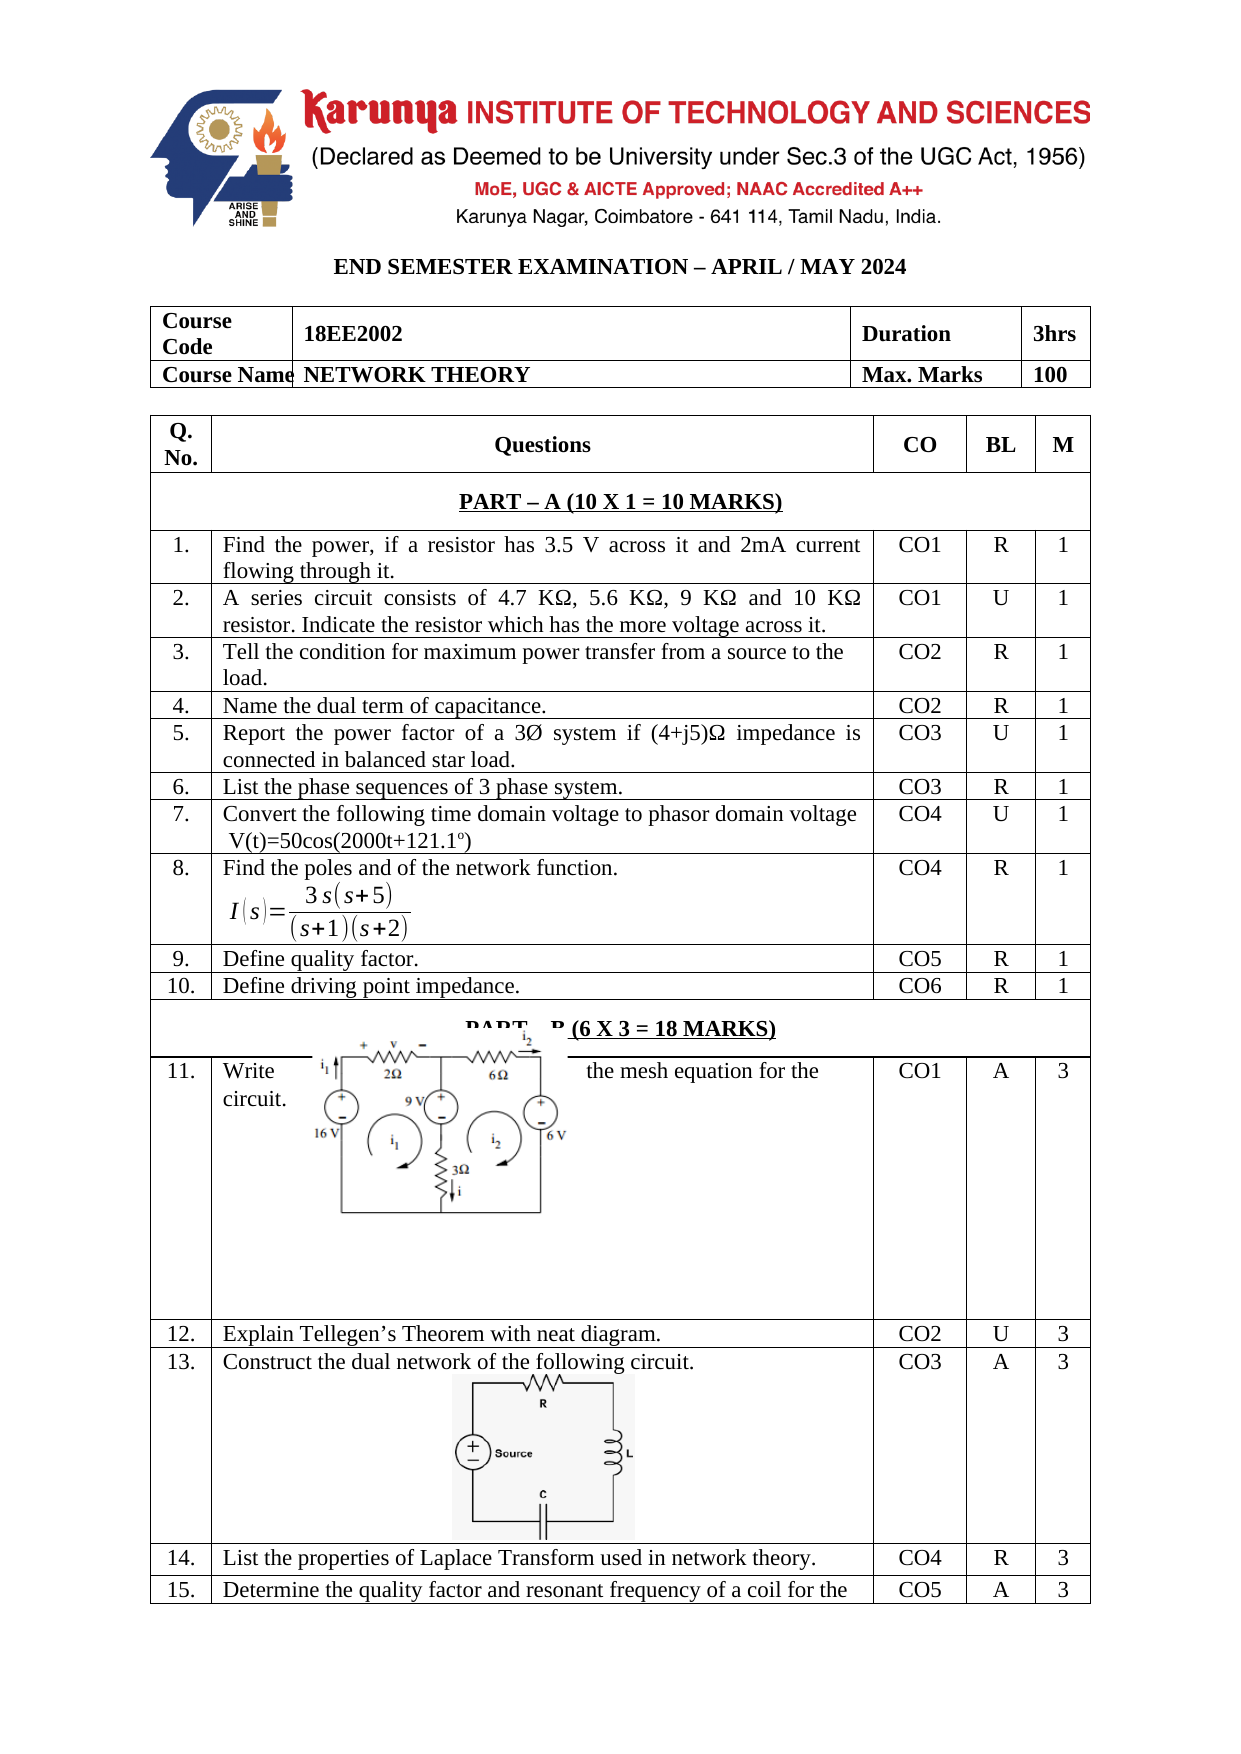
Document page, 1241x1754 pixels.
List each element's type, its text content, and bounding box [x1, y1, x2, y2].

table_cell CO1 [874, 584, 966, 637]
table_cell CO5 [874, 1576, 966, 1603]
table_cell 2. [151, 584, 211, 637]
table_cell R [967, 1544, 1035, 1575]
table_header Duration [851, 307, 1021, 360]
table_cell Write the mesh equation for the circuit. [212, 1058, 873, 1319]
table_cell CO6 [874, 973, 966, 999]
table_cell 8. [151, 854, 211, 944]
table_cell 1 [1036, 854, 1090, 944]
table_cell CO2 [874, 692, 966, 718]
table_cell 3 [1036, 1058, 1090, 1319]
table_header M [1036, 416, 1090, 472]
table_cell 13. [151, 1348, 211, 1543]
table_cell R [967, 531, 1035, 583]
table_cell CO1 [874, 531, 966, 583]
table_cell 3 [1036, 1348, 1090, 1543]
table_cell CO5 [874, 945, 966, 972]
table_cell Convert the following time domain voltage to phasor domain voltage V(t)=50cos(2000t+121.1o) [212, 800, 873, 853]
table_cell Find the power, if a resistor has 3.5 V across it and 2mA current flowing through it. [212, 531, 873, 583]
table_cell 15. [151, 1576, 211, 1603]
table_cell 1 [1036, 638, 1090, 691]
table_cell 1 [1036, 531, 1090, 583]
table_cell 10. [151, 973, 211, 999]
table_cell CO3 [874, 1348, 966, 1543]
table_cell NETWORK THEORY [293, 361, 850, 387]
table_cell CO1 [874, 1058, 966, 1319]
table_cell PART – A (10 X 1 = 10 MARKS) [151, 473, 1090, 529]
table_cell PART – B (6 X 3 = 18 MARKS) [151, 1000, 1090, 1056]
table_cell 4. [151, 692, 211, 718]
table_header BL [967, 416, 1035, 472]
picture [448, 1374, 637, 1543]
table_cell Define driving point impedance. [212, 973, 873, 999]
table_cell CO4 [874, 800, 966, 853]
table_header Questions [212, 416, 873, 472]
table_cell Report the power factor of a 3Ø system if (4+j5)Ω impedance is connected in balanced star load. [212, 719, 873, 772]
table_cell Define quality factor. [212, 945, 873, 972]
table_cell Construct the dual network of the following circuit. [212, 1348, 873, 1543]
table_cell R [967, 692, 1035, 718]
table_cell List the phase sequences of 3 phase system. [212, 773, 873, 799]
table_cell U [967, 719, 1035, 772]
table_cell 12. [151, 1320, 211, 1347]
table_cell 6. [151, 773, 211, 799]
table_cell 3 [1036, 1544, 1090, 1575]
table_cell 1 [1036, 773, 1090, 799]
table_cell Find the poles and of the network function. [212, 854, 873, 944]
table_cell 3 [1036, 1320, 1090, 1347]
table_cell R [967, 973, 1035, 999]
table_cell 1. [151, 531, 211, 583]
table_cell R [967, 945, 1035, 972]
table_cell 3 [1036, 1576, 1090, 1603]
table_cell A [967, 1058, 1035, 1319]
table_cell Course Name [151, 361, 292, 387]
table_cell Explain Tellegen’s Theorem with neat diagram. [212, 1320, 873, 1347]
table_cell 1 [1036, 800, 1090, 853]
table_cell 3. [151, 638, 211, 691]
table_cell CO3 [874, 773, 966, 799]
table_cell 1 [1036, 692, 1090, 718]
table_header Q. No. [151, 416, 211, 472]
table_cell 1 [1036, 584, 1090, 637]
table_cell A series circuit consists of 4.7 KΩ, 5.6 KΩ, 9 KΩ and 10 KΩ resistor. Indicate the resistor which has the more voltage across it. [212, 584, 873, 637]
table_cell 11. [151, 1058, 211, 1319]
table_cell U [967, 1320, 1035, 1347]
table_cell CO3 [874, 719, 966, 772]
table_cell R [967, 773, 1035, 799]
table_cell 14. [151, 1544, 211, 1575]
picture [311, 1028, 567, 1219]
table_cell A [967, 1348, 1035, 1543]
table_cell CO2 [874, 1320, 966, 1347]
table_cell Name the dual term of capacitance. [212, 692, 873, 718]
table_cell 5. [151, 719, 211, 772]
table_cell 1 [1036, 719, 1090, 772]
table_cell 9. [151, 945, 211, 972]
table_cell U [967, 584, 1035, 637]
table_cell A [967, 1576, 1035, 1603]
table_header Course Code [151, 307, 292, 360]
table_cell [212, 1576, 873, 1603]
table_cell List the properties of Laplace Transform used in network theory. [212, 1544, 873, 1575]
table_cell CO4 [874, 1544, 966, 1575]
table_header 18EE2002 [293, 307, 850, 360]
table_cell R [967, 638, 1035, 691]
table_cell Tell the condition for maximum power transfer from a source to the load. [212, 638, 873, 691]
table_cell 7. [151, 800, 211, 853]
text END SEMESTER EXAMINATION – APRIL / MAY 2024 [150, 253, 1090, 280]
table_cell CO2 [874, 638, 966, 691]
table_cell Max. Marks [851, 361, 1021, 387]
table_cell R [967, 854, 1035, 944]
table_header CO [874, 416, 966, 472]
picture [150, 89, 1090, 227]
table_cell 1 [1036, 973, 1090, 999]
table_cell 100 [1022, 361, 1090, 387]
table_header 3hrs [1022, 307, 1090, 360]
table_cell 1 [1036, 945, 1090, 972]
table_cell CO4 [874, 854, 966, 944]
table_cell U [967, 800, 1035, 853]
